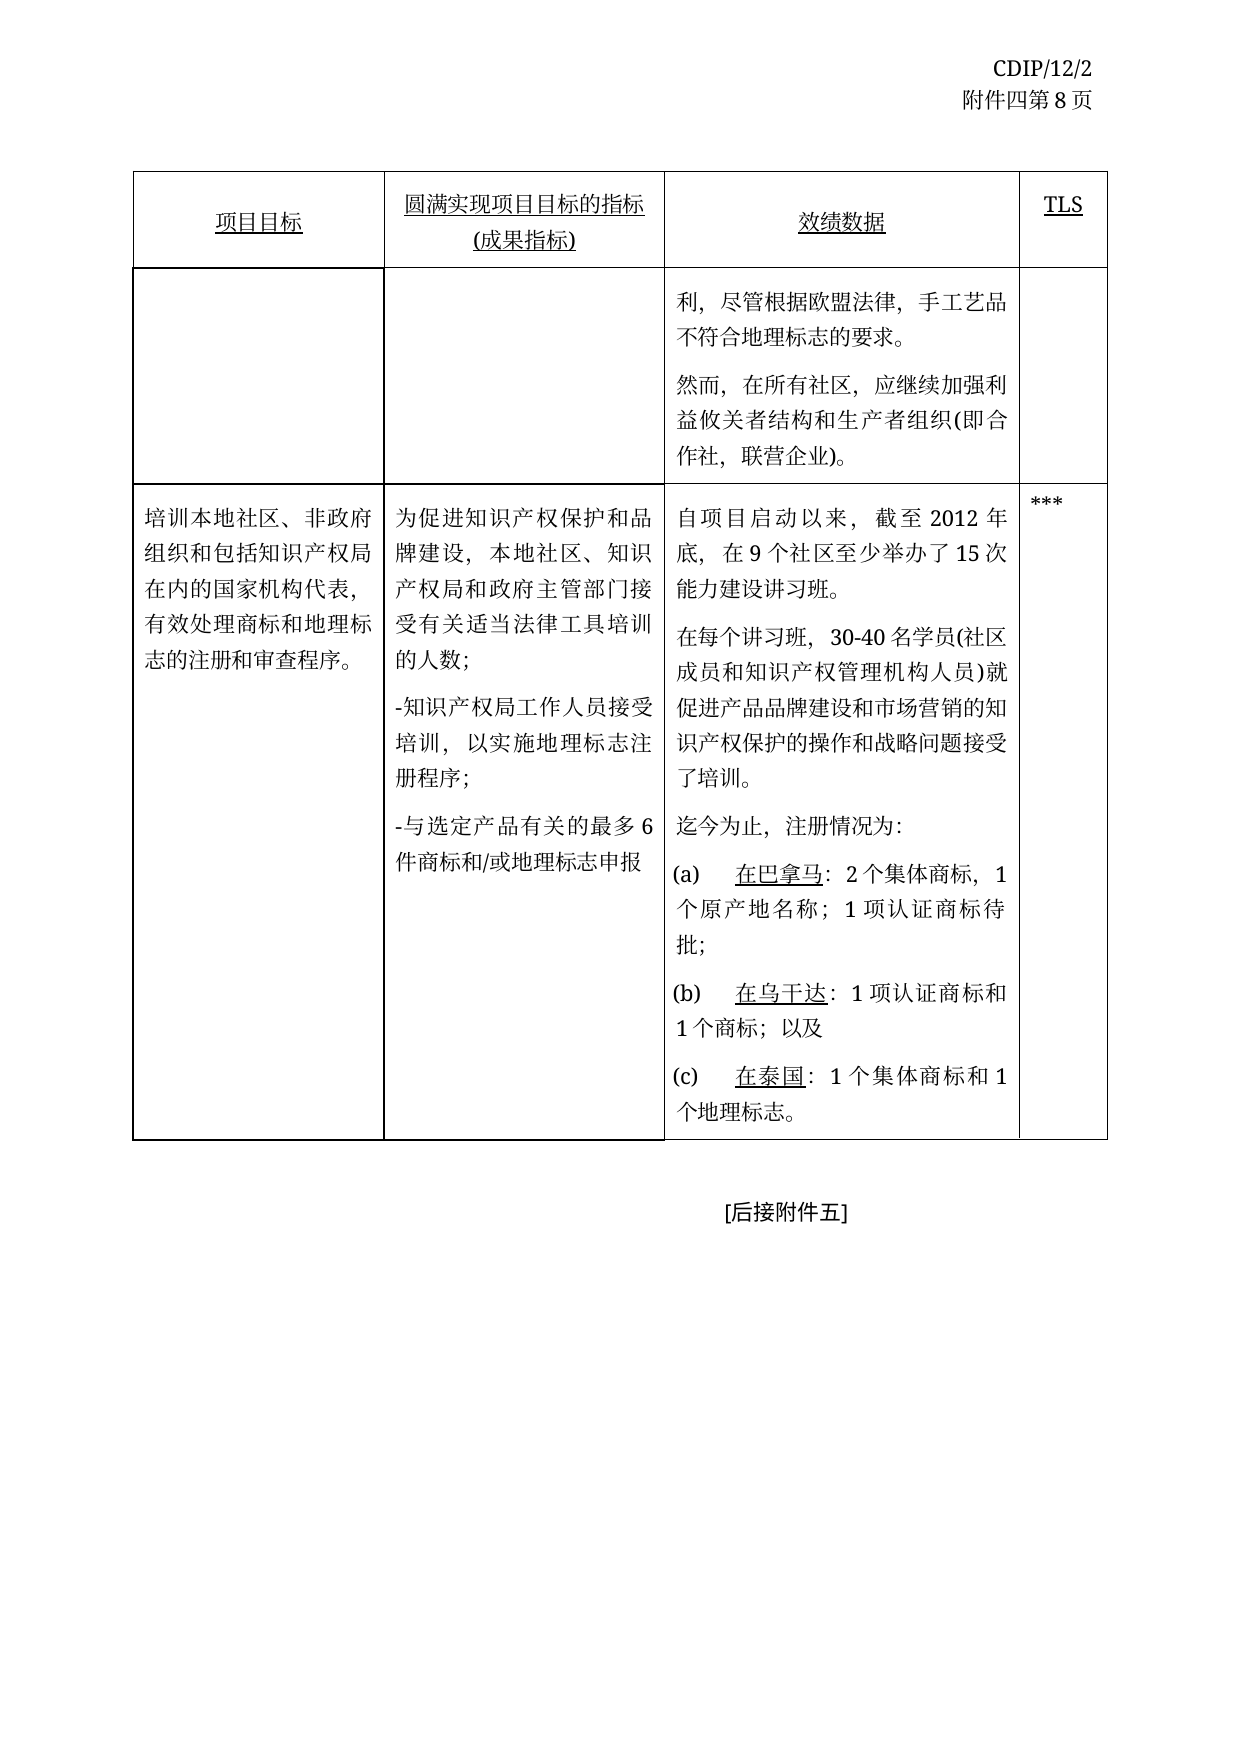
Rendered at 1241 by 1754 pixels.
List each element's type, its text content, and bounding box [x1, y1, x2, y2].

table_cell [134, 269, 383, 483]
table_cell ** [1020, 268, 1107, 483]
table_header 效绩数据 [665, 172, 1019, 267]
table_header 项目目标 [134, 172, 384, 267]
table_header TLS [1020, 172, 1107, 267]
table_cell *** [1019, 484, 1107, 1139]
table_header 圆满实现项目目标的指标 (成果指标) [385, 172, 664, 267]
table_cell 为促进知识产权保护和品牌建设，本地社区、知识产权局和政府主管部门接受有关适当法律工具培训的人数； -知识产权局工作人员接受培训，以实施地理标志注册程序； -与选定产品有关的最多6件商标和/或地理标志申报 [385, 485, 664, 1139]
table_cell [665, 268, 1019, 483]
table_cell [385, 268, 664, 483]
text [后接附件五] [724, 1191, 1092, 1226]
table_cell 培训本地社区、非政府组织和包括知识产权局在内的国家机构代表，有效处理商标和地理标志的注册和审查程序。 [134, 485, 383, 1139]
table_cell 自项目启动以来，截至2012年底，在9个社区至少举办了15次能力建设讲习班。 在每个讲习班，30-40名学员(社区成员和知识产权管理机构人员)就促进产品品牌建设和市场营销的知识产权保护的操作和战略问题接受了培训。 迄今为止，注册情况为： 在巴拿马：2个集体商标，1个原产地名称；1项认证商标待‍批； 在乌干达：1项认证商标和1个商标；以及 在泰国：1个集体商标和1个地理标志。 [665, 484, 1019, 1139]
